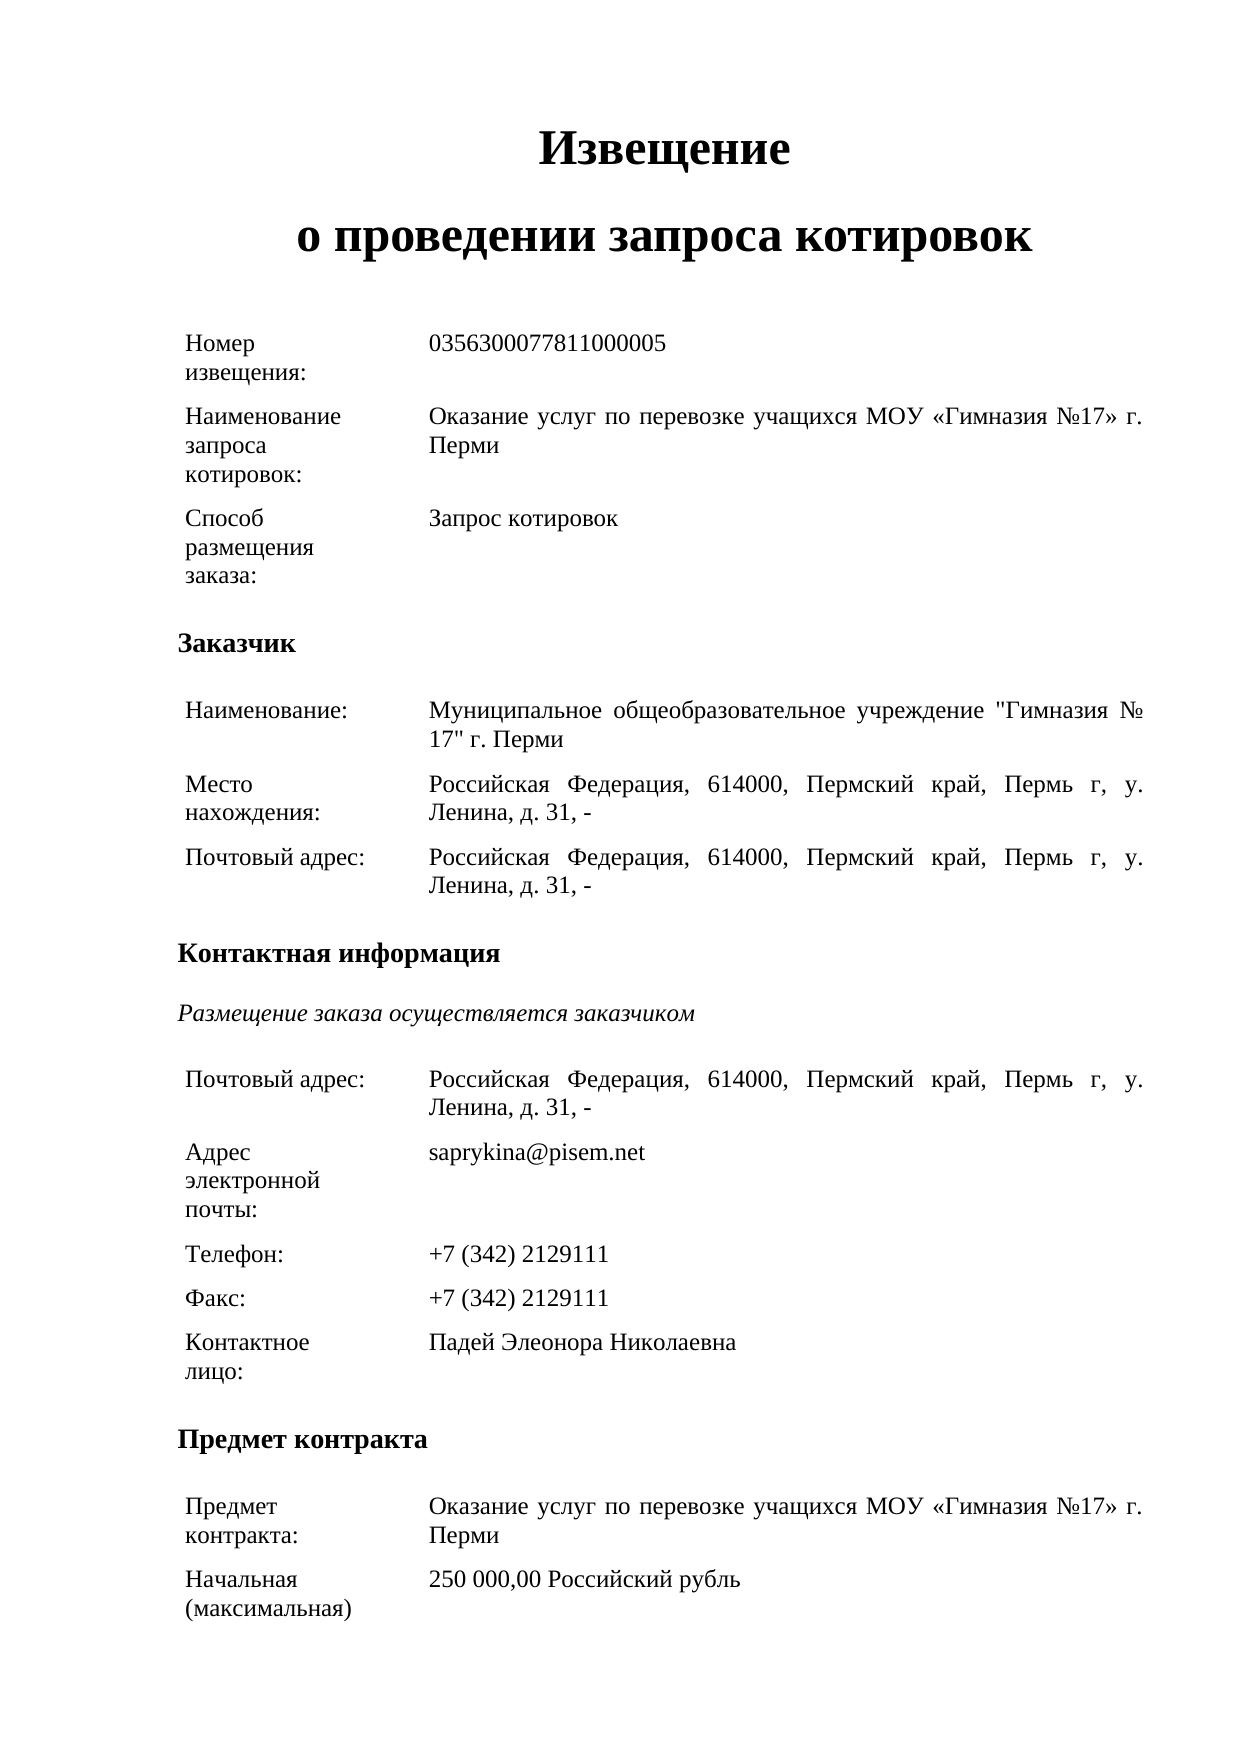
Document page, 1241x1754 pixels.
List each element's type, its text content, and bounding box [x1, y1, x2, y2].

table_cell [421, 1557, 1152, 1630]
table_cell Почтовый адрес: [177, 834, 421, 907]
table_cell Российская Федерация, 614000, Пермский край, Пермь г, у. Ленина, д. 31, - [421, 761, 1152, 834]
table_cell Оказание услуг по перевозке учащихся МОУ «Гимназия №17» г. Перми [421, 393, 1152, 495]
table_header Номер извещения: [177, 320, 421, 393]
table_cell Место нахождения: [177, 761, 421, 834]
text Заказчик [177, 626, 1152, 659]
table_header Почтовый адрес: [177, 1056, 421, 1129]
text Контактная информация [177, 936, 1152, 969]
table_header Предмет контракта: [177, 1484, 421, 1557]
table_cell Факс: [177, 1275, 421, 1319]
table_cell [177, 1557, 421, 1630]
table_cell Телефон: [177, 1231, 421, 1275]
table_cell Запрос котировок [421, 495, 1152, 597]
table_header Наименование: [177, 688, 421, 761]
table_cell +7 (342) 2129111 [421, 1275, 1152, 1319]
table_header Муниципальное общеобразовательное учреждение "Гимназия № 17" г. Перми [421, 688, 1152, 761]
table_cell Падей Элеонора Николаевна [421, 1320, 1152, 1393]
text Извещение [177, 118, 1152, 176]
table_cell Наименование запроса котировок: [177, 393, 421, 495]
text Предмет контракта [177, 1422, 1152, 1454]
table_cell Российская Федерация, 614000, Пермский край, Пермь г, у. Ленина, д. 31, - [421, 834, 1152, 907]
text Размещение заказа осуществляется заказчиком [177, 998, 1152, 1027]
table_cell Способ размещения заказа: [177, 495, 421, 597]
table_cell saprykina@pisem.net [421, 1129, 1152, 1231]
table_cell Контактное лицо: [177, 1320, 421, 1393]
table_header 0356300077811000005 [421, 320, 1152, 393]
table_header Российская Федерация, 614000, Пермский край, Пермь г, у. Ленина, д. 31, - [421, 1056, 1152, 1129]
text о проведении запроса котировок [177, 205, 1152, 262]
table_header Оказание услуг по перевозке учащихся МОУ «Гимназия №17» г. Перми [421, 1484, 1152, 1557]
table_cell Адрес электронной почты: [177, 1129, 421, 1231]
table_cell +7 (342) 2129111 [421, 1231, 1152, 1275]
